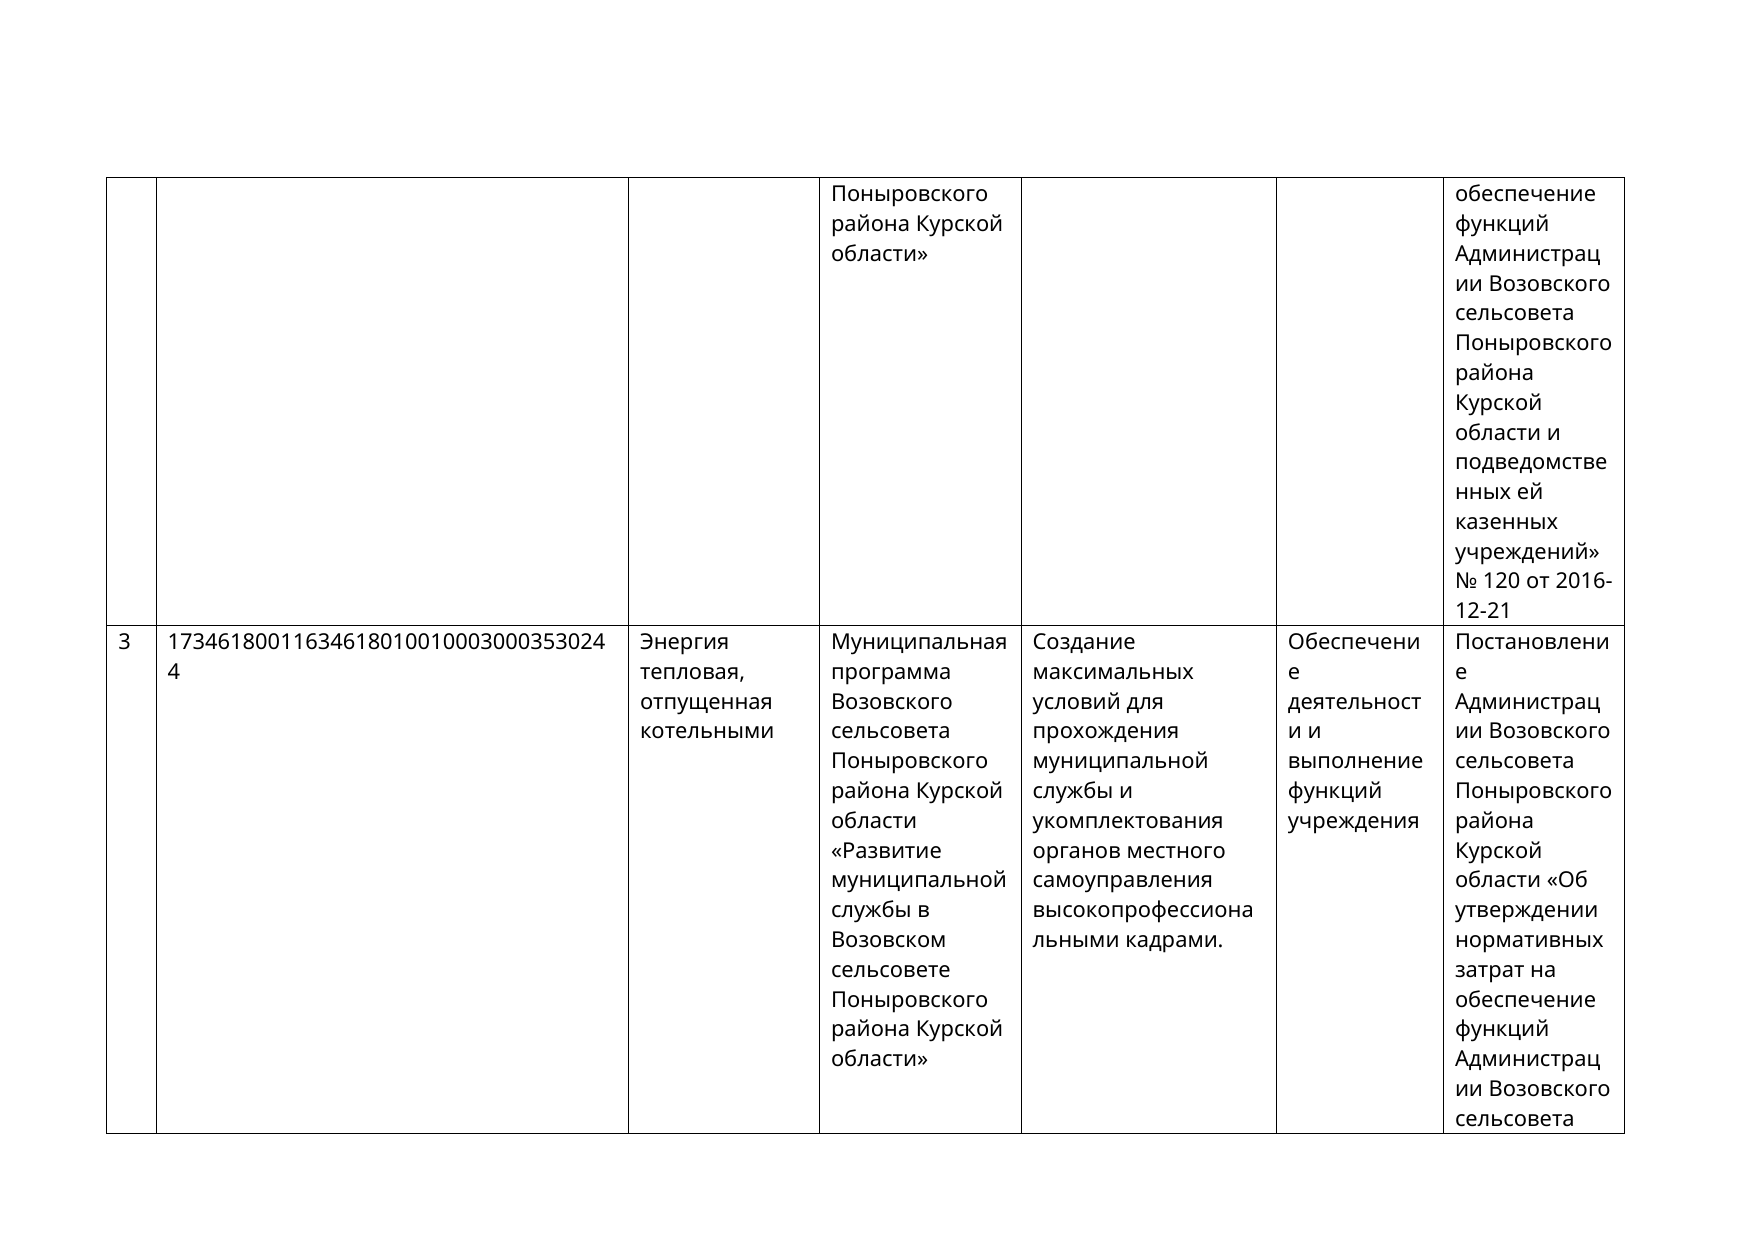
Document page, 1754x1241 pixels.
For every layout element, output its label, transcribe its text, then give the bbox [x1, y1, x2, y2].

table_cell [1444, 178, 1624, 625]
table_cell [1022, 626, 1276, 1133]
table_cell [820, 178, 1021, 625]
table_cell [1022, 178, 1276, 625]
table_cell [157, 626, 628, 1133]
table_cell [1444, 626, 1624, 1133]
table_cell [629, 626, 819, 1133]
table_cell 2 [107, 178, 156, 625]
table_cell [629, 178, 819, 625]
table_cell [820, 626, 1021, 1133]
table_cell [1277, 626, 1443, 1133]
table_cell 3 [107, 626, 156, 1133]
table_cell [157, 178, 628, 625]
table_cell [1277, 178, 1443, 625]
